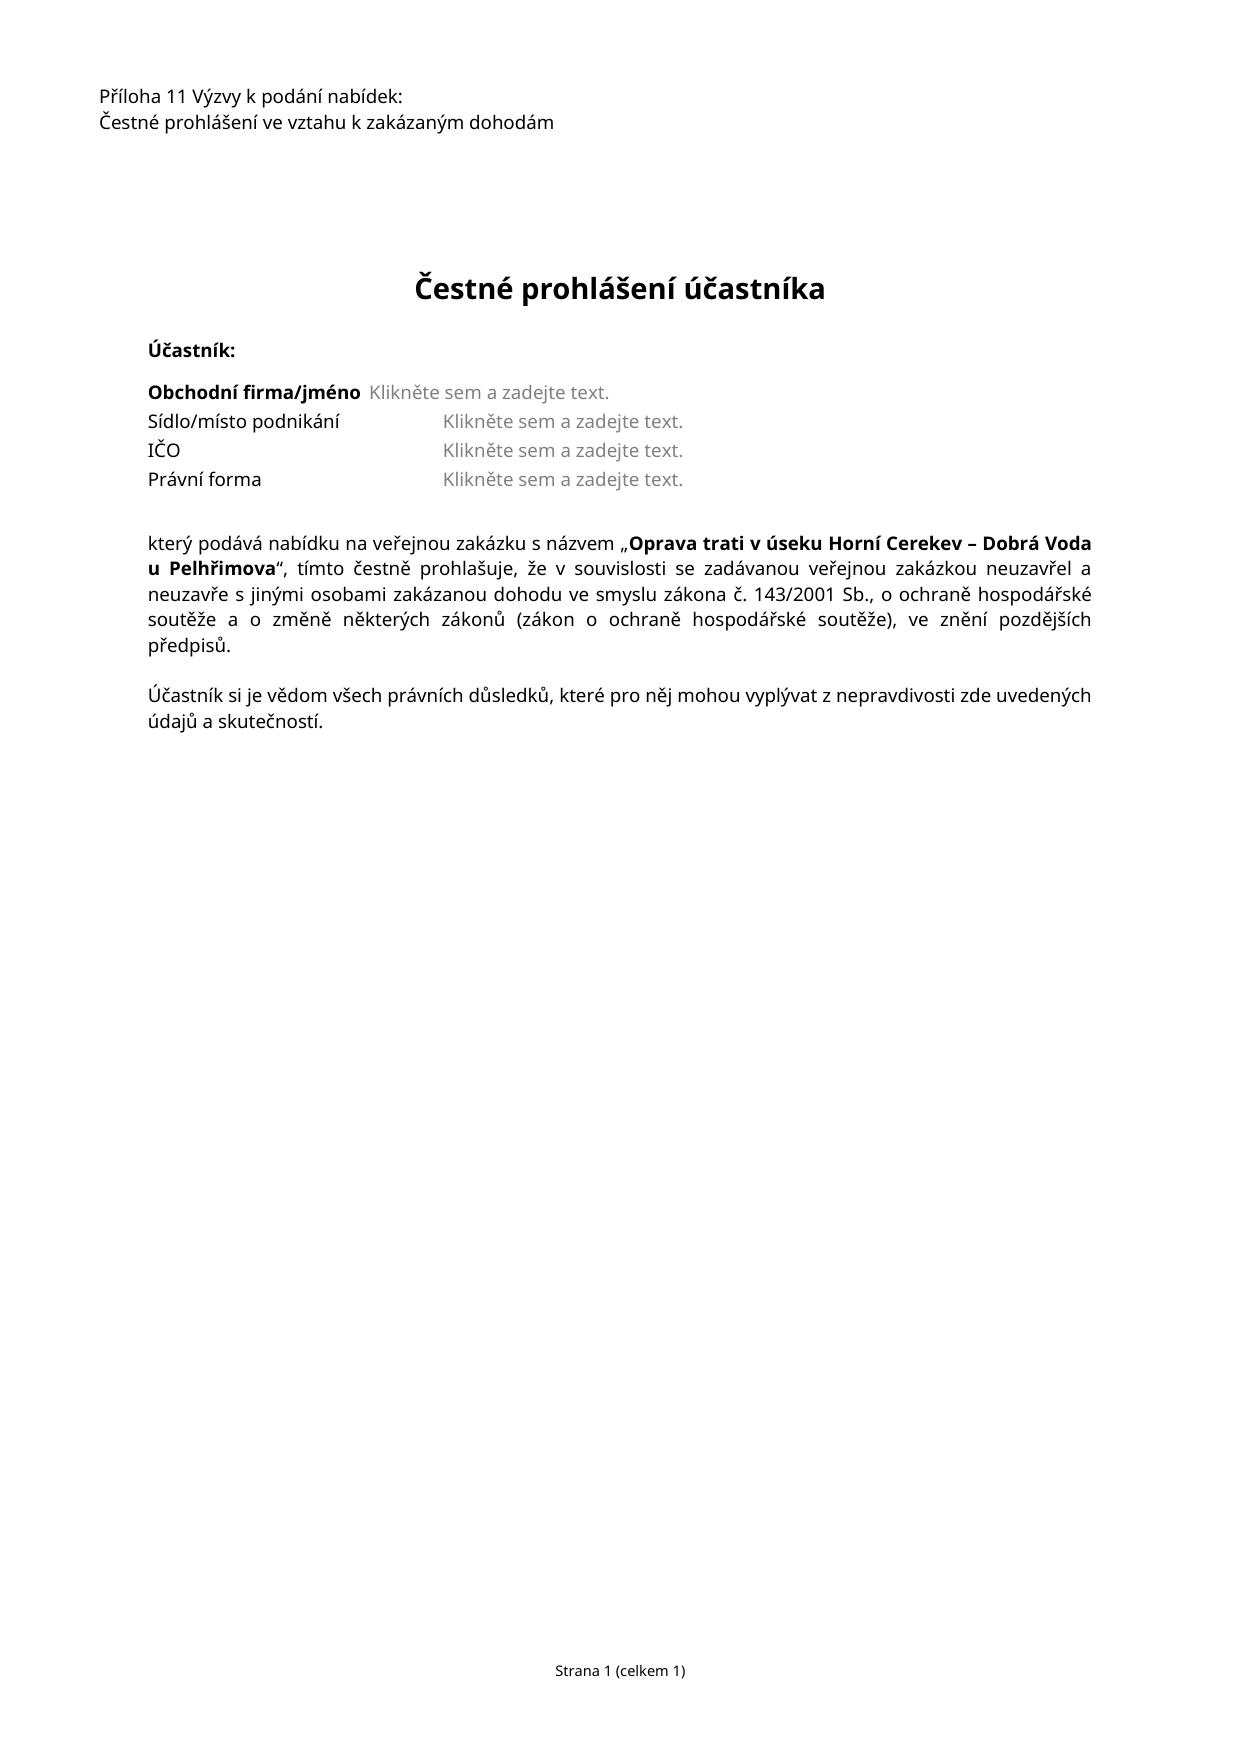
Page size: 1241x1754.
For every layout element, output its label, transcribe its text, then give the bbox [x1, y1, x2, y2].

text Účastník: [148, 333, 1093, 364]
title Čestné prohlášení účastníka [148, 268, 1093, 308]
text který podává nabídku na veřejnou zakázku s názvem „Oprava trati v úseku Horní Cerekev – Dobrá Voda u Pelhřimova“, tímto čestně prohlašuje, že v souvislosti se zadávanou veřejnou zakázkou neuzavřel a neuzavře s jinými osobami zakázanou dohodu ve smyslu zákona č. 143/2001 Sb., o ochraně hospodářské soutěže a o změně některých zákonů (zákon o ochraně hospodářské soutěže), ve znění pozdějších předpisů. [148, 530, 1093, 658]
text Sídlo/místo podnikání [148, 405, 1093, 434]
text Právní forma [148, 463, 1093, 492]
text Účastník si je vědom všech právních důsledků, které pro něj mohou vyplývat z nepravdivosti zde uvedených údajů a skutečností. [148, 683, 1093, 734]
text IČO [148, 434, 1093, 463]
text Obchodní firma/jméno [148, 376, 1093, 405]
